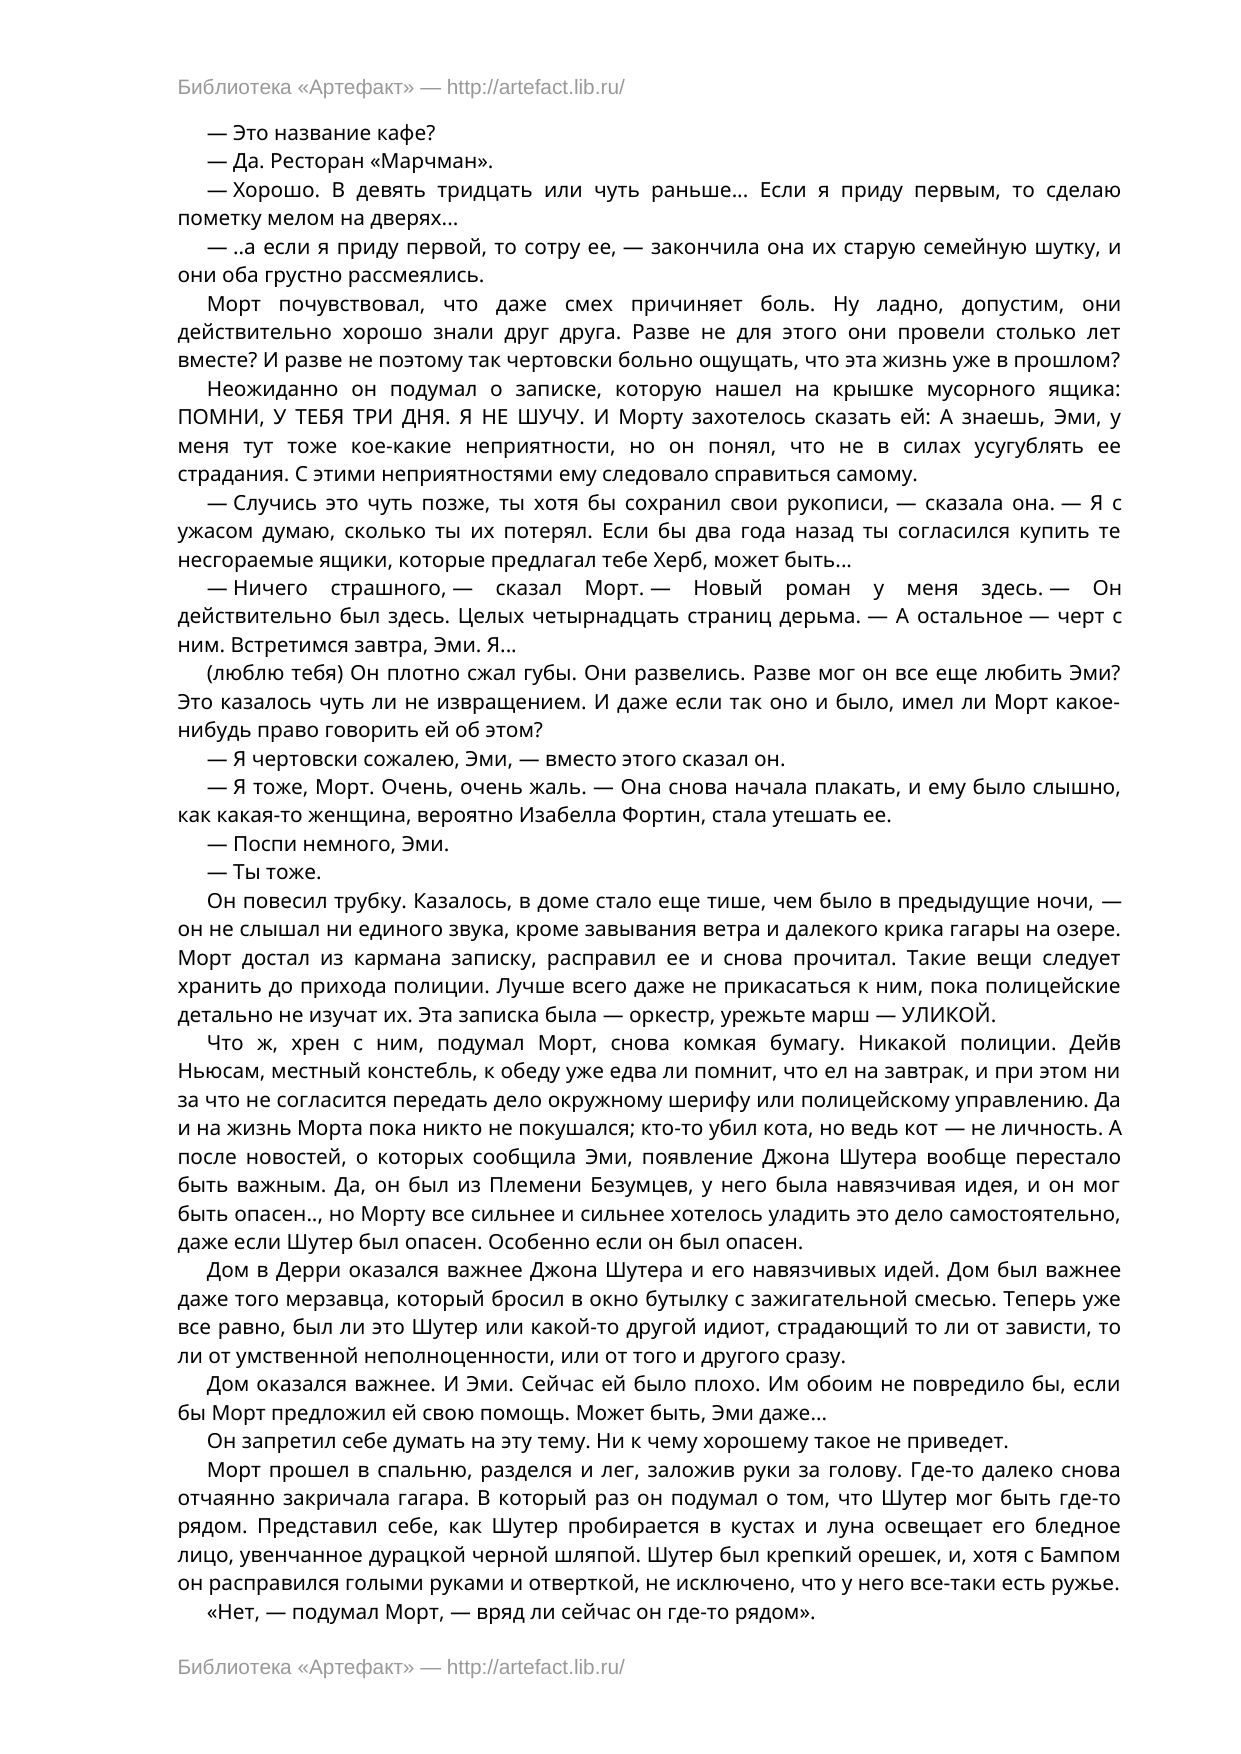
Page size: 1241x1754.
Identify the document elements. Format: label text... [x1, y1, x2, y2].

text — Я чертовски сожалею, Эми, — вместо этого сказал он. [177, 744, 1122, 772]
text Дом в Дерри оказался важнее Джона Шутера и его навязчивых идей. Дом был важнее даже того мерзавца, который бросил в окно бутылку с зажигательной смесью. Теперь уже все равно, был ли это Шутер или какой-то другой идиот, страдающий то ли от зависти, то ли от умственной неполноценности, или от того и другого сразу. [177, 1256, 1122, 1369]
text — Это название кафе? [177, 118, 1122, 147]
text Морт прошел в спальню, разделся и лег, заложив руки за голову. Где-то далеко снова отчаянно закричала гагара. В который раз он подумал о том, что Шутер мог быть где-то рядом. Представил себе, как Шутер пробирается в кустах и луна освещает его бледное лицо, увенчанное дурацкой черной шляпой. Шутер был крепкий орешек, и, хотя с Бампом он расправился голыми руками и отверткой, не исключено, что у него все-таки есть ружье. [177, 1455, 1122, 1597]
text — Да. Ресторан «Марчман». [177, 147, 1122, 175]
text «Нет, — подумал Морт, — вряд ли сейчас он где-то рядом». [177, 1597, 1122, 1625]
text Что ж, хрен с ним, подумал Морт, снова комкая бумагу. Никакой полиции. Дейв Ньюсам, местный констебль, к обеду уже едва ли помнит, что ел на завтрак, и при этом ни за что не согласится передать дело окружному шерифу или полицейскому управлению. Да и на жизнь Морта пока никто не покушался; кто-то убил кота, но ведь кот — не личность. А после новостей, о которых сообщила Эми, появление Джона Шутера вообще перестало быть важным. Да, он был из Племени Безумцев, у него была навязчивая идея, и он мог быть опасен.., но Морту все сильнее и сильнее хотелось уладить это дело самостоятельно, даже если Шутер был опасен. Особенно если он был опасен. [177, 1028, 1122, 1256]
text (люблю тебя) Он плотно сжал губы. Они развелись. Разве мог он все еще любить Эми? Это казалось чуть ли не извращением. И даже если так оно и было, имел ли Морт какое-нибудь право говорить ей об этом? [177, 658, 1122, 744]
text — Ты тоже. [177, 857, 1122, 886]
text Морт почувствовал, что даже смех причиняет боль. Ну ладно, допустим, они действительно хорошо знали друг друга. Разве не для этого они провели столько лет вместе? И разве не поэтому так чертовски больно ощущать, что эта жизнь уже в прошлом? [177, 289, 1122, 374]
text — Ничего страшного, — сказал Морт. — Новый роман у меня здесь. — Он действительно был здесь. Целых четырнадцать страниц дерьма. — А остальное — черт с ним. Встретимся завтра, Эми. Я... [177, 573, 1122, 658]
text — Я тоже, Морт. Очень, очень жаль. — Она снова начала плакать, и ему было слышно, как какая-то женщина, вероятно Изабелла Фортин, стала утешать ее. [177, 772, 1122, 829]
text — Хорошо. В девять тридцать или чуть раньше... Если я приду первым, то сделаю пометку мелом на дверях... [177, 175, 1122, 232]
text — Поспи немного, Эми. [177, 829, 1122, 857]
text Он запретил себе думать на эту тему. Ни к чему хорошему такое не приведет. [177, 1426, 1122, 1455]
text — Случись это чуть позже, ты хотя бы сохранил свои рукописи, — сказала она. — Я с ужасом думаю, сколько ты их потерял. Если бы два года назад ты согласился купить те несгораемые ящики, которые предлагал тебе Херб, может быть... [177, 488, 1122, 573]
text Он повесил трубку. Казалось, в доме стало еще тише, чем было в предыдущие ночи, — он не слышал ни единого звука, кроме завывания ветра и далекого крика гагары на озере. Морт достал из кармана записку, расправил ее и снова прочитал. Такие вещи следует хранить до прихода полиции. Лучше всего даже не прикасаться к ним, пока полицейские детально не изучат их. Эта записка была — оркестр, урежьте марш — УЛИКОЙ. [177, 886, 1122, 1028]
text Неожиданно он подумал о записке, которую нашел на крышке мусорного ящика: ПОМНИ, У ТЕБЯ ТРИ ДНЯ. Я НЕ ШУЧУ. И Морту захотелось сказать ей: А знаешь, Эми, у меня тут тоже кое-какие неприятности, но он понял, что не в силах усугублять ее страдания. С этими неприятностями ему следовало справиться самому. [177, 374, 1122, 488]
text — ..а если я приду первой, то сотру ее, — закончила она их старую семейную шутку, и они оба грустно рассмеялись. [177, 232, 1122, 289]
text Дом оказался важнее. И Эми. Сейчас ей было плохо. Им обоим не повредило бы, если бы Морт предложил ей свою помощь. Может быть, Эми даже... [177, 1369, 1122, 1426]
